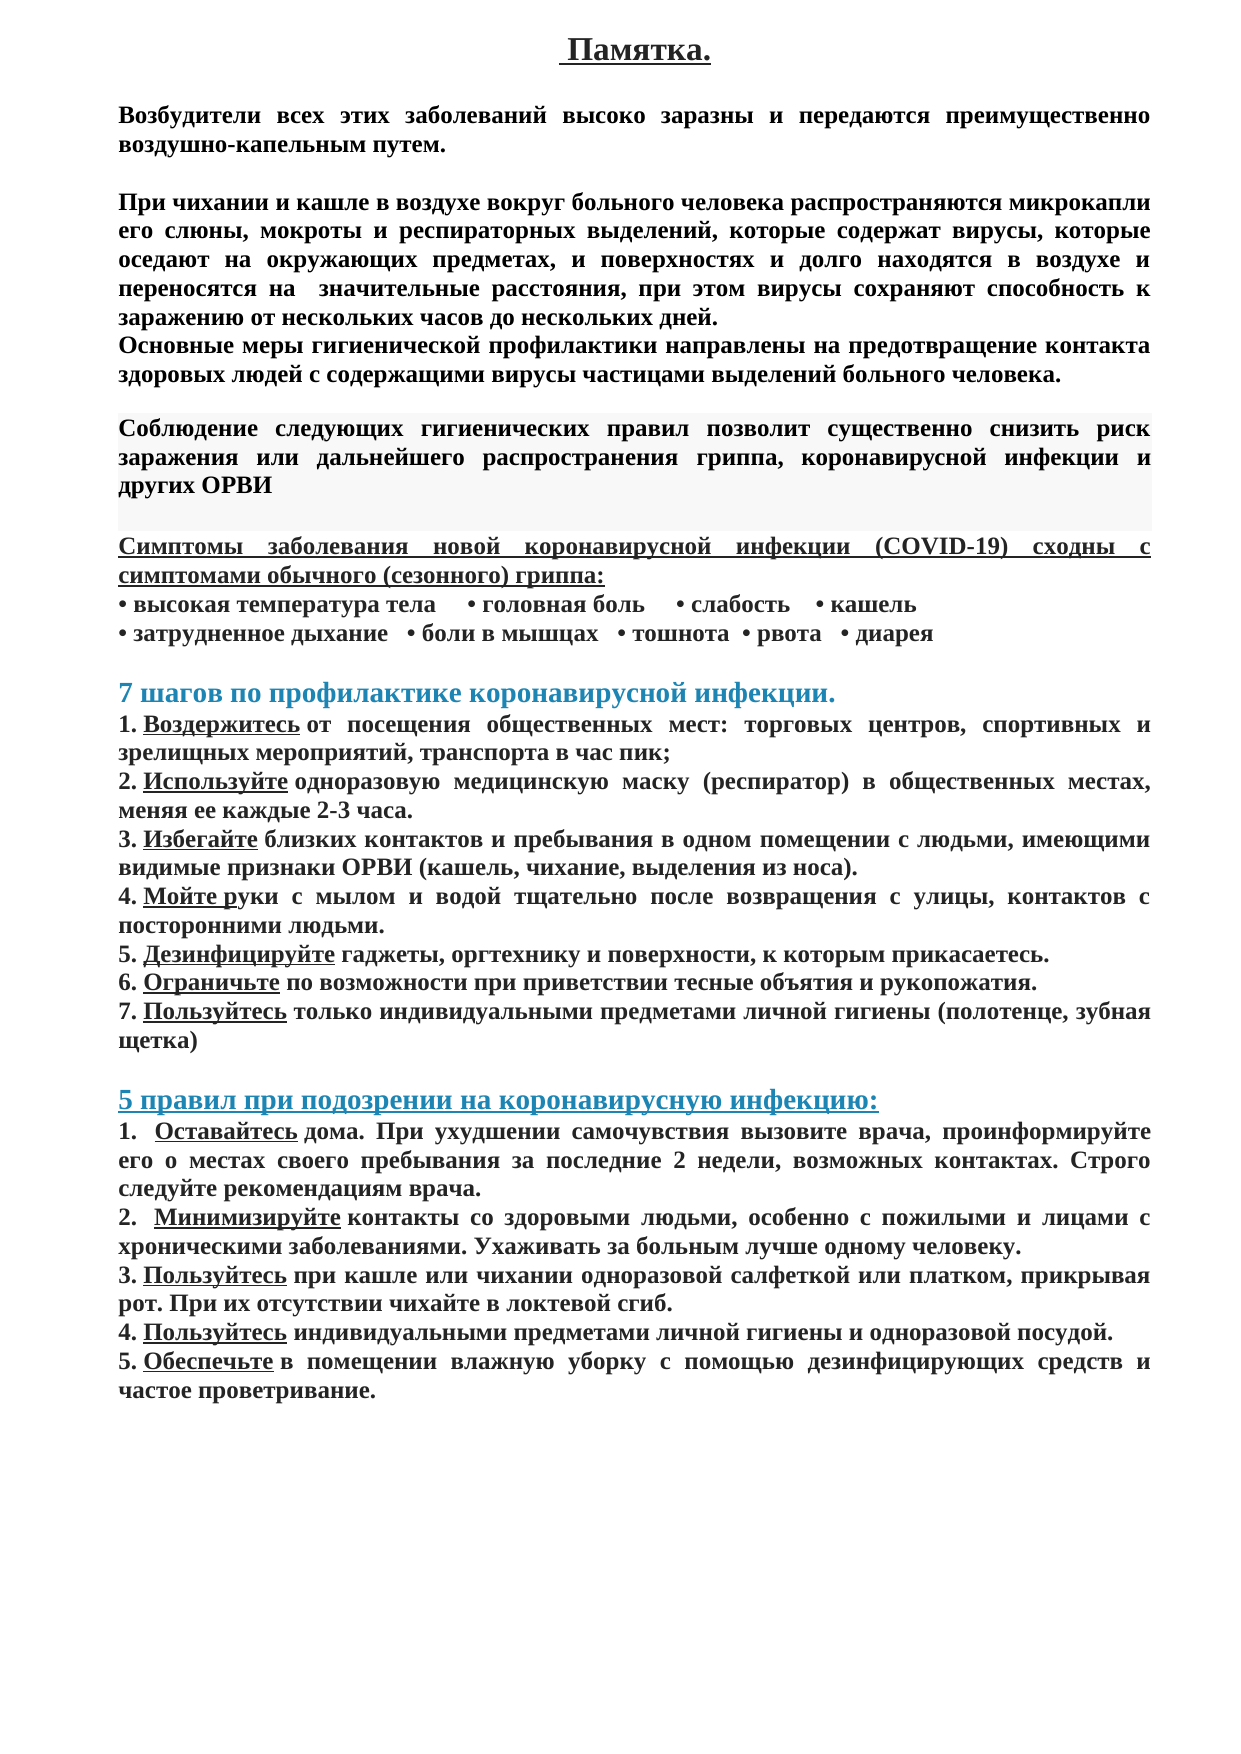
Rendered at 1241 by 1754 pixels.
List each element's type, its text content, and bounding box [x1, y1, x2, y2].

text 3. Пользуйтесь при кашле или чихании одноразовой салфеткой или платком, прикрывая рот. При их отсутствии чихайте в локтевой сгиб. [118, 1260, 1152, 1317]
text 7 шагов по профилактике коронавирусной инфекции. [118, 675, 1152, 709]
text Соблюдение следующих гигиенических правил позволит существенно снизить риск заражения или дальнейшего распространения гриппа, коронавирусной инфекции и других ОРВИ [118, 413, 1152, 499]
text Симптомы заболевания новой коронавирусной инфекции (COVID-19) сходны с симптомами обычного (сезонного) гриппа: [118, 531, 1152, 589]
text 4. Пользуйтесь индивидуальными предметами личной гигиены и одноразовой посудой. [118, 1317, 1152, 1346]
text 2. Используйте одноразовую медицинскую маску (респиратор) в общественных местах, меняя ее каждые 2-3 часа. [118, 766, 1152, 824]
text • затрудненное дыхание • боли в мышцах • тошнота • рвота • диарея [118, 618, 1152, 646]
text 1. Оставайтесь дома. При ухудшении самочувствия вызовите врача, проинформируйте его о местах своего пребывания за последние 2 недели, возможных контактах. Строго следуйте рекомендациям врача. [118, 1116, 1152, 1202]
text 5. Дезинфицируйте гаджеты, оргтехнику и поверхности, к которым прикасаетесь. [118, 939, 1152, 967]
text 5. Обеспечьте в помещении влажную уборку с помощью дезинфицирующих средств и частое проветривание. [118, 1346, 1152, 1403]
text 7. Пользуйтесь только индивидуальными предметами личной гигиены (полотенце, зубная щетка) [118, 996, 1152, 1054]
text 5 правил при подозрении на коронавирусную инфекцию: [118, 1082, 1152, 1116]
text Возбудители всех этих заболеваний высоко заразны и передаются преимущественно воздушно-капельным путем. [118, 100, 1152, 158]
text 2. Минимизируйте контакты со здоровыми людьми, особенно с пожилыми и лицами с хроническими заболеваниями. Ухаживать за больным лучше одному человеку. [118, 1202, 1152, 1260]
text Основные меры гигиенической профилактики направлены на предотвращение контакта здоровых людей с содержащими вирусы частицами выделений больного человека. [118, 330, 1152, 388]
text 4. Мойте руки с мылом и водой тщательно после возвращения с улицы, контактов с посторонними людьми. [118, 881, 1152, 939]
text При чихании и кашле в воздухе вокруг больного человека распространяются микрокапли его слюны, мокроты и респираторных выделений, которые содержат вирусы, которые оседают на окружающих предметах, и поверхностях и долго находятся в воздухе и переносятся на значительные расстояния, при этом вирусы сохраняют способность к заражению от нескольких часов до нескольких дней. [118, 187, 1152, 330]
text Памятка. [118, 29, 1152, 68]
text 1. Воздержитесь от посещения общественных мест: торговых центров, спортивных и зрелищных мероприятий, транспорта в час пик; [118, 709, 1152, 766]
text 6. Ограничьте по возможности при приветствии тесные объятия и рукопожатия. [118, 967, 1152, 996]
text • высокая температура тела • головная боль • слабость • кашель [118, 589, 1152, 618]
text 3. Избегайте близких контактов и пребывания в одном помещении с людьми, имеющими видимые признаки ОРВИ (кашель, чихание, выделения из носа). [118, 824, 1152, 881]
